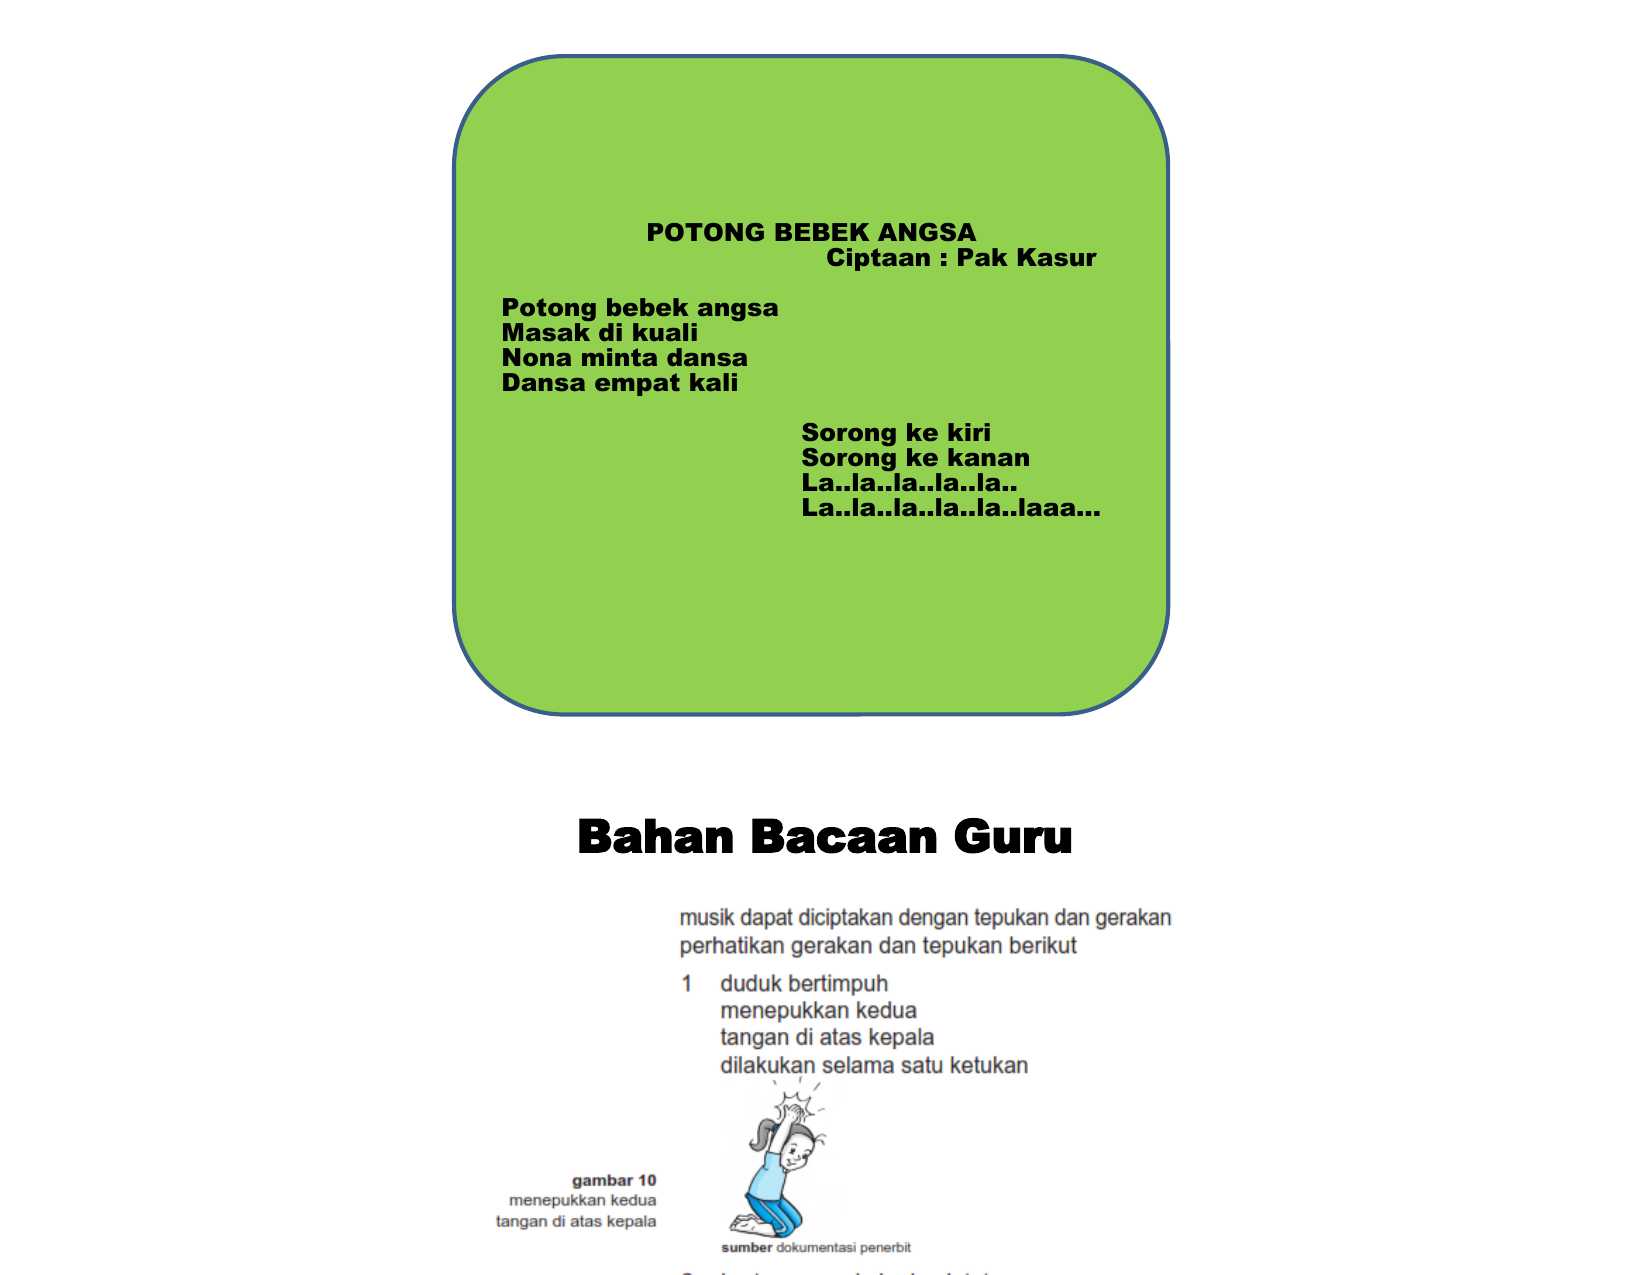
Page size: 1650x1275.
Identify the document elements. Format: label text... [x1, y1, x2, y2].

text Bahan Bacaan Guru [150, 810, 1500, 862]
picture [460, 900, 1183, 1275]
